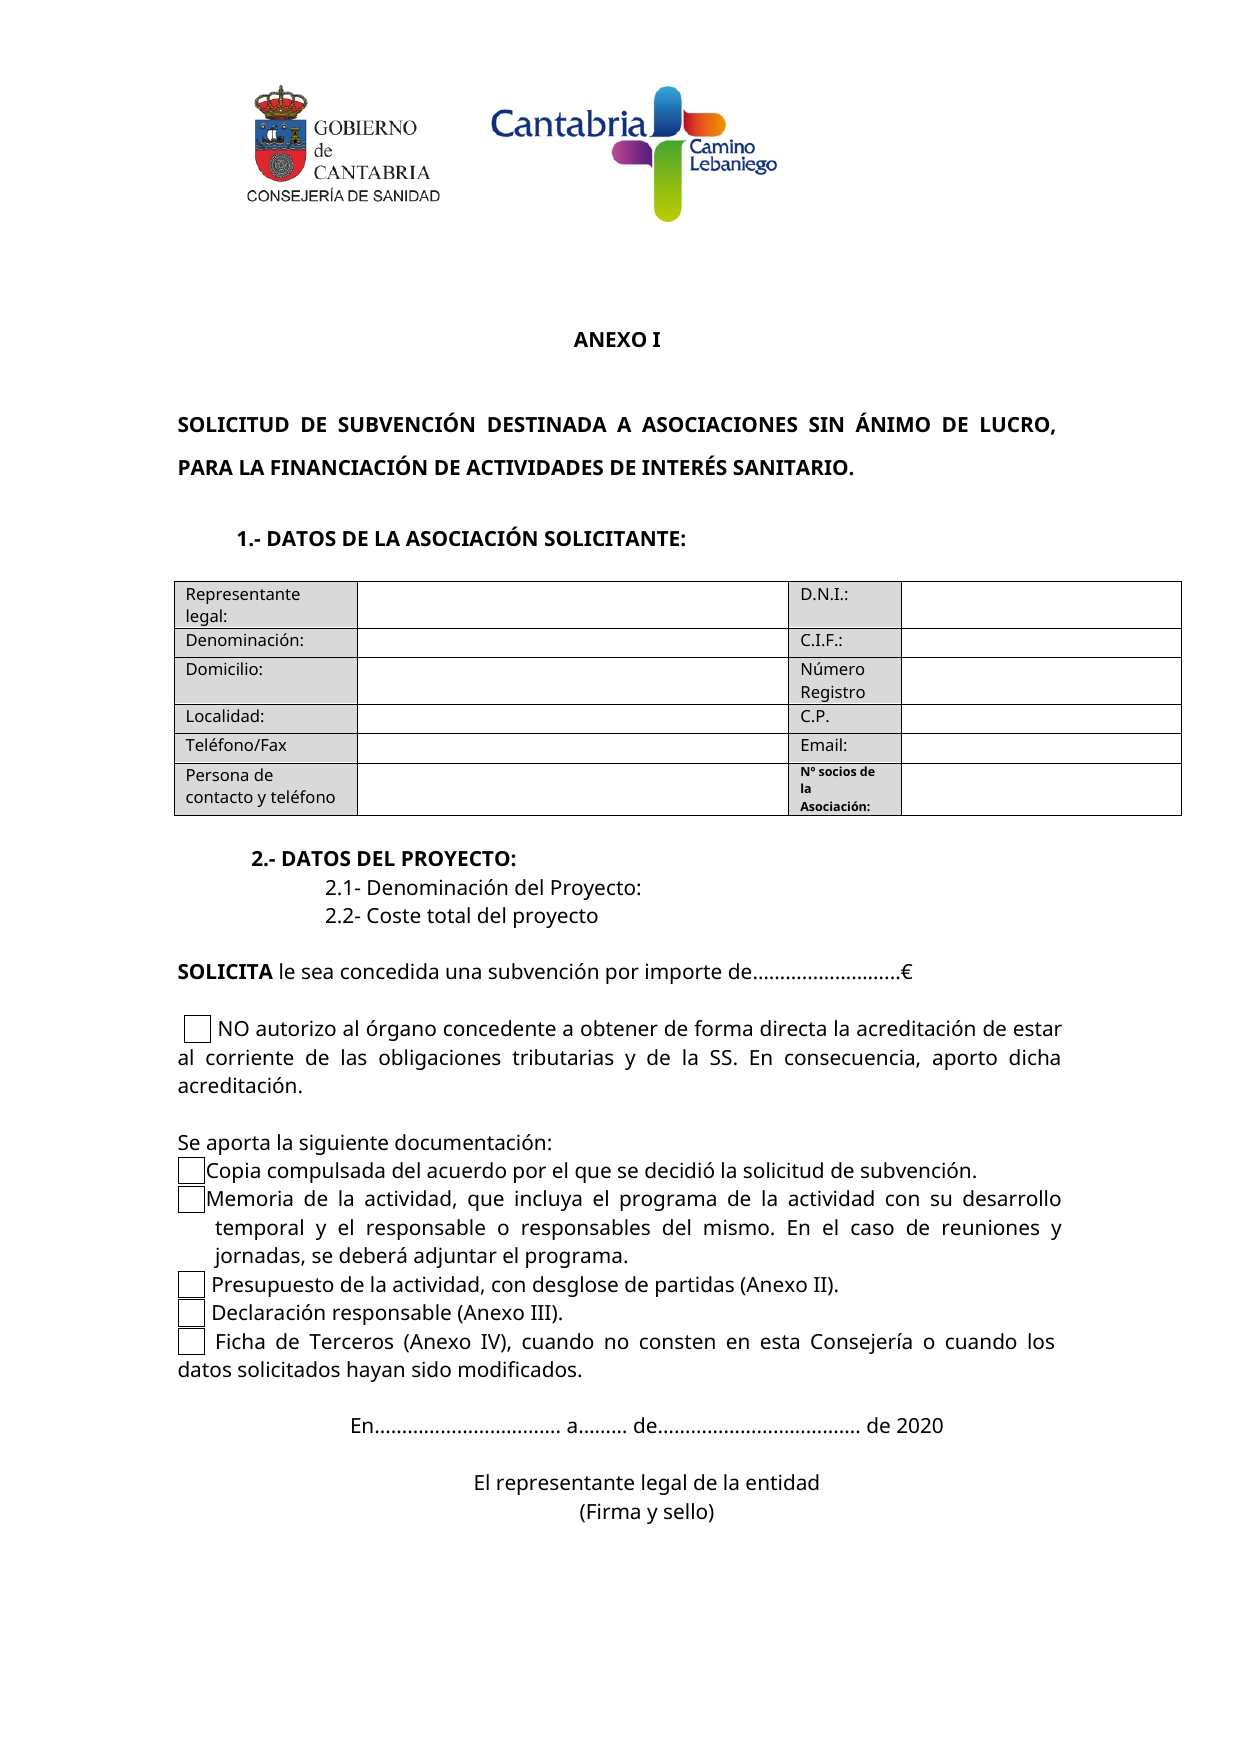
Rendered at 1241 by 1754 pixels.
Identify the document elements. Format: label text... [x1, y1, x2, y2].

text Se aporta la siguiente documentación: [177, 1128, 1057, 1156]
text SOLICITA le sea concedida una subvención por importe de……………………...€ [177, 957, 1057, 986]
table_cell [358, 629, 788, 657]
text SOLICITUD DE SUBVENCIÓN DESTINADA A ASOCIACIONES SIN ÁNIMO DE LUCRO, PARA DE INTERÉS SANITARIO. [177, 411, 1057, 482]
table_cell [902, 629, 1181, 657]
text Copia compulsada del acuerdo por el que se decidió la solicitud de subvención. [177, 1156, 1063, 1184]
table_cell C.P. [789, 705, 901, 733]
text (Firma y sello) [177, 1497, 1057, 1525]
table_cell [902, 705, 1181, 733]
text 1.- DATOS DE : [177, 524, 1057, 553]
table_cell Persona de contacto y teléfono [175, 764, 357, 815]
table_cell [358, 764, 788, 815]
table_cell C.I.F.: [789, 629, 901, 657]
table_header [902, 582, 1181, 627]
table_header Reprentante legal: [175, 582, 357, 627]
picture [177, 73, 801, 230]
text Declaración rponsable (Anexo III). [177, 1298, 1063, 1327]
text Ficha de Terceros (Anexo IV), cuando no consten en ta Consejería o cuando los datos solicitados hayan sido modificados. [177, 1327, 1057, 1384]
text Memoria de la actividad, que incluya el programa de la actividad con su darrollo temporal y el rponsable o rponsabl del mismo. En el caso de reunion y jornadas, se deberá adjuntar el programa. [177, 1184, 1063, 1270]
table_cell [358, 658, 788, 703]
table_cell Teléfono/Fax [175, 734, 357, 762]
table_cell [358, 705, 788, 733]
table_cell [902, 658, 1181, 703]
table_header [358, 582, 788, 627]
table_cell [358, 734, 788, 762]
text Presupuesto de la actividad, con dglose de partidas (Anexo II). [177, 1270, 1063, 1298]
text En……………………………. a……… de………………………………. de 2020 [177, 1412, 1057, 1440]
table_cell Nº socios de la Asociación: [789, 764, 901, 815]
text 2.1- Denominación del Proyecto: [177, 873, 1057, 901]
table_header D.N.I.: [789, 582, 901, 627]
table_cell [902, 764, 1181, 815]
table_cell [902, 734, 1181, 762]
text ANEXO I [177, 325, 1057, 354]
table_cell Número Registro [789, 658, 901, 703]
table_cell Denominación: [175, 629, 357, 657]
text El reprentante legal de la entidad [177, 1468, 1057, 1497]
table_cell Localidad: [175, 705, 357, 733]
text NO autorizo al órgano concedente a obtener de forma directa la acreditación de tar al corriente de las obligaciones tributarias y de la SS. En consecuencia, aporto dicha acreditación. [177, 1014, 1063, 1100]
text 2.- DATOS DEL PROYECTO: [177, 844, 1057, 873]
table_cell Domicilio: [175, 658, 357, 703]
text 2.2- Coste total del proyecto [177, 901, 1057, 929]
table_cell Email: [789, 734, 901, 762]
